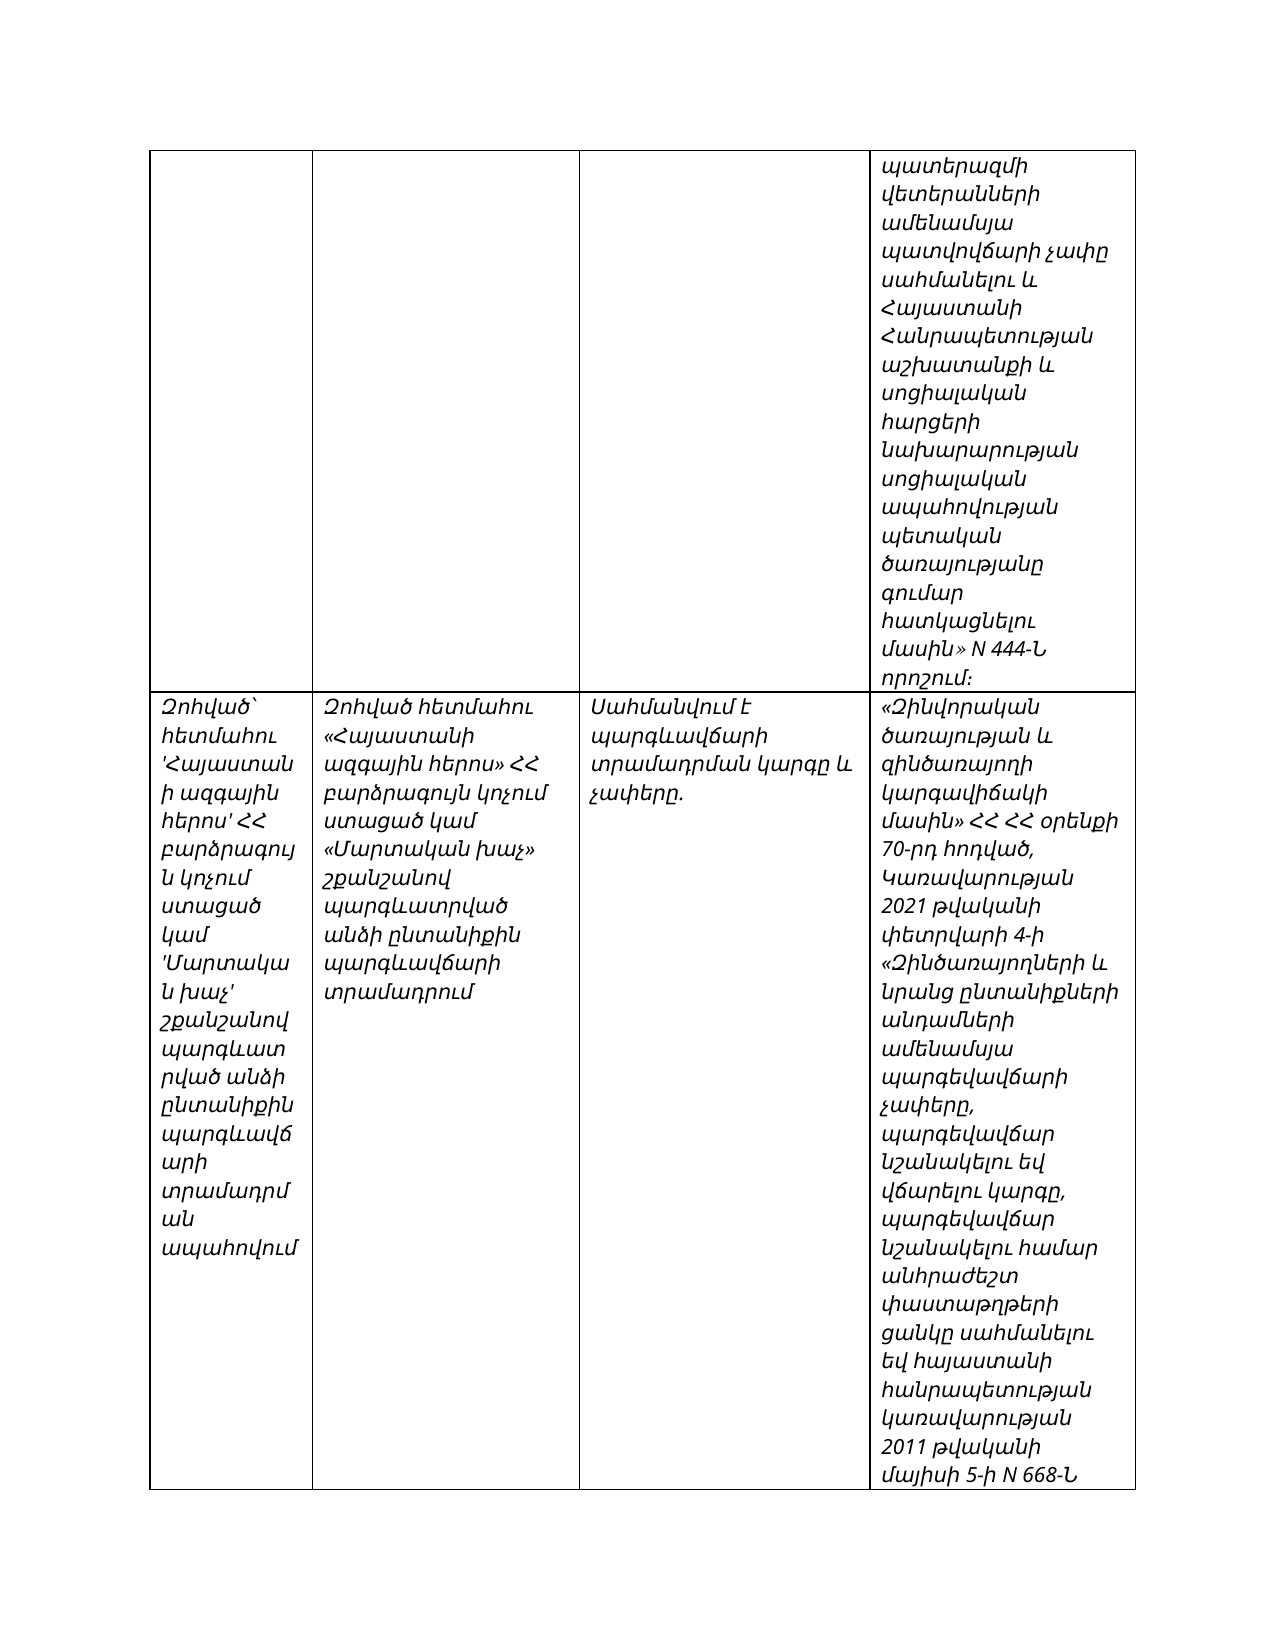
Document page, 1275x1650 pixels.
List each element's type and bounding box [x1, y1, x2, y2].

table_cell [871, 151, 1135, 691]
table_cell [151, 151, 312, 691]
table_cell [151, 693, 312, 1489]
table_cell [580, 693, 869, 1489]
table_cell [871, 693, 1135, 1489]
table_cell [580, 151, 869, 691]
table_cell [313, 151, 579, 691]
table_cell [313, 693, 579, 1489]
